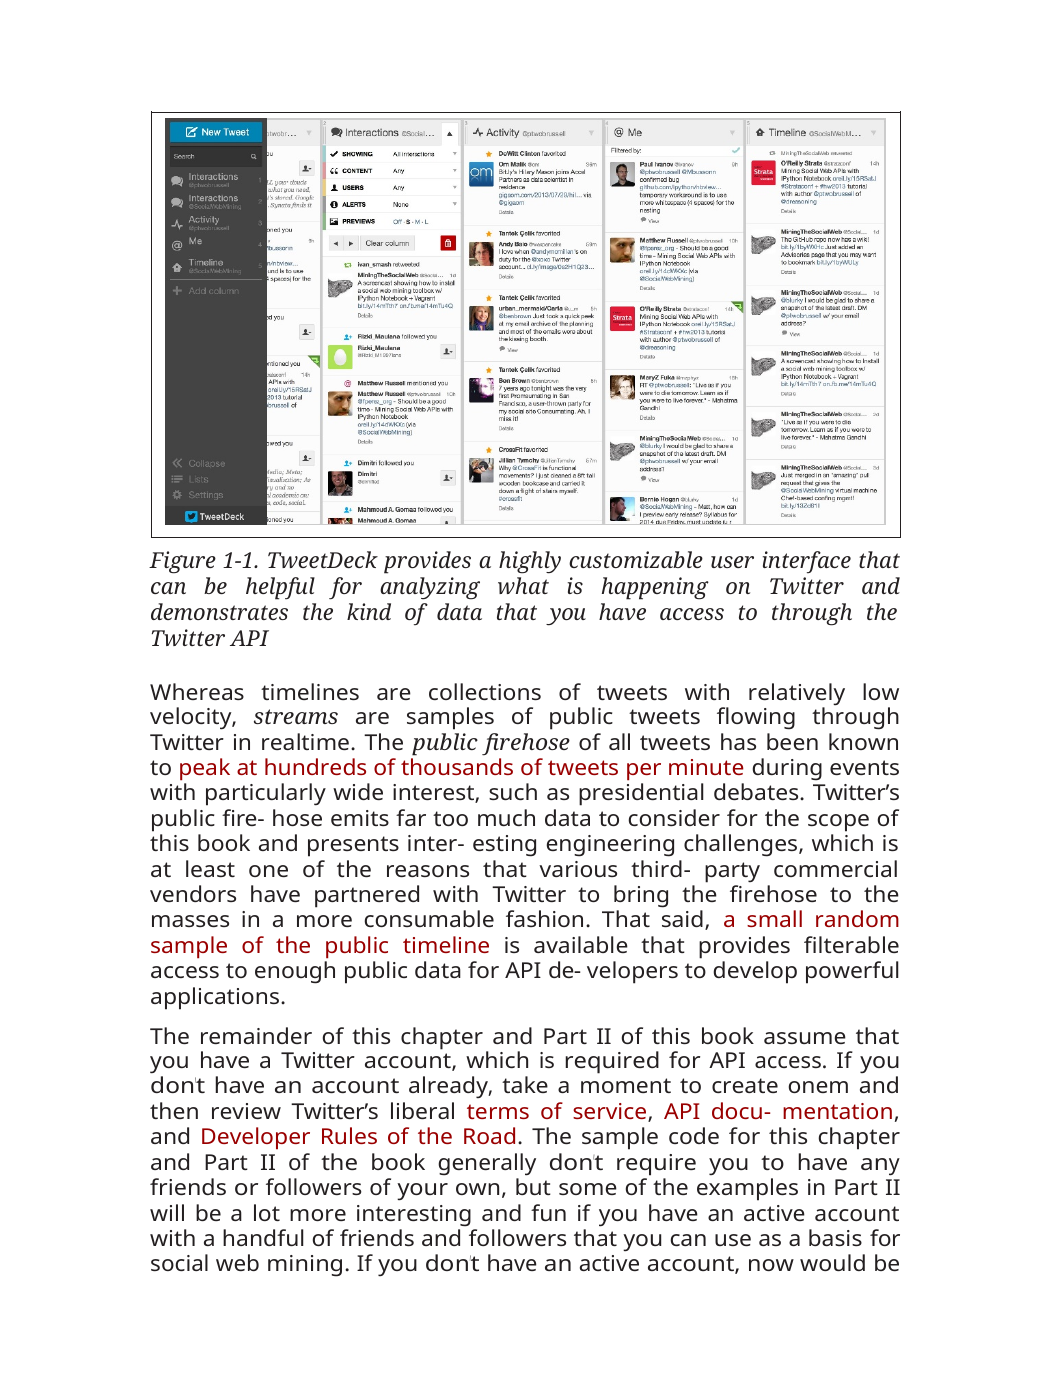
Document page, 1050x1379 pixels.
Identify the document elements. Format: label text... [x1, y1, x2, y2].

text Figure 1-1. TweetDeck provides a highly customizable user interface that can be helpful for analyzing what is happening on Twitter and demonstrates the kind of data that you have access to through the Twitter API [150, 548, 900, 653]
text Whereas timelines are collections of tweets with relatively low velocity, streams are samples of public tweets flowing through Twitter in realtime. The public firehose of all tweets has been known to peak at hundreds of thousands of tweets per minute during events with particularly wide interest, such as presidential debates. Twitter’s public fire‐ hose emits far too much data to consider for the scope of this book and presents inter‐ esting engineering challenges, which is at least one of the reasons that various third- party commercial vendors have partnered with Twitter to bring the firehose to the masses in a more consumable fashion. That said, a small random sample of the public timeline is available that provides filterable access to enough public data for API de‐ velopers to develop powerful applications. [150, 680, 900, 1011]
picture [165, 118, 886, 525]
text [150, 1024, 900, 1278]
